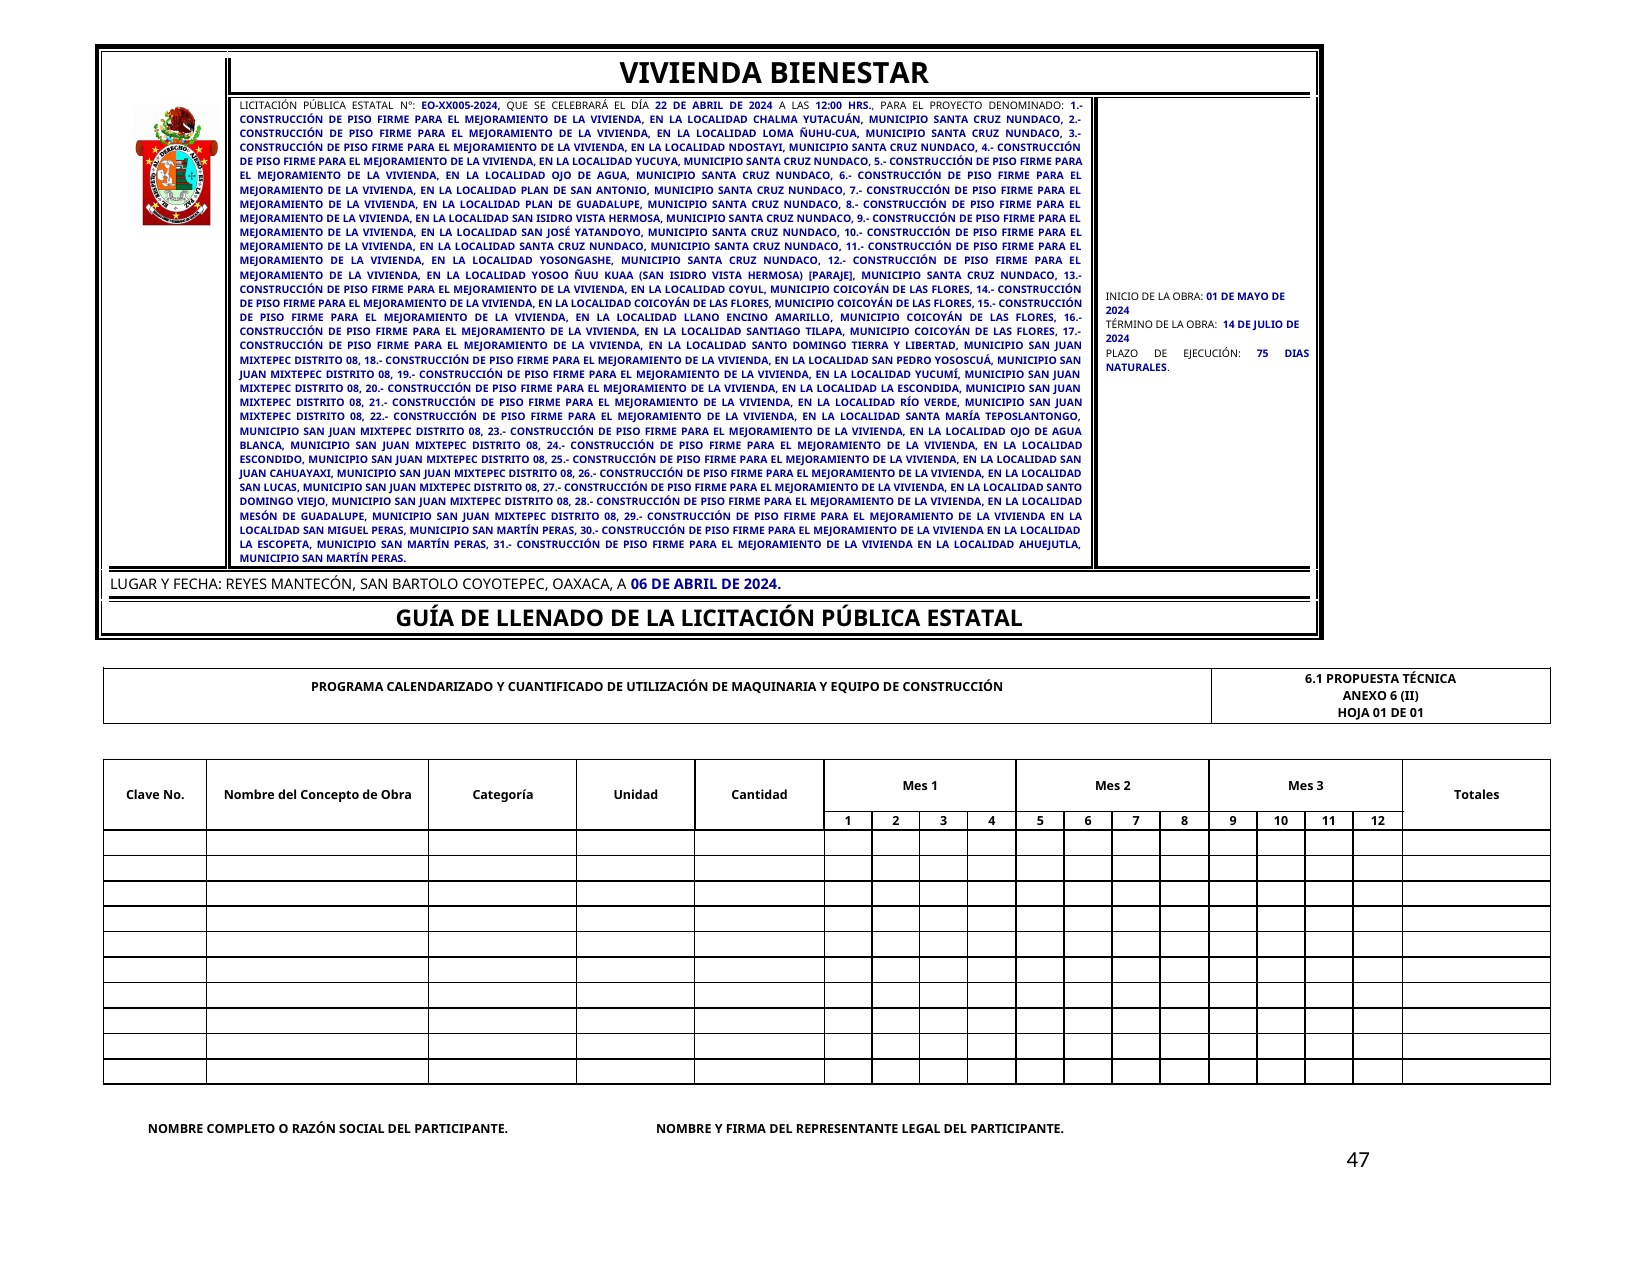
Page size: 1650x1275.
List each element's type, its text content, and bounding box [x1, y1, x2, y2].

table_header Mes 1 [825, 760, 1015, 811]
table_cell [429, 932, 576, 956]
table_cell [429, 983, 576, 1007]
table_cell [1065, 907, 1111, 931]
table_cell [577, 1060, 694, 1083]
table_cell [1210, 882, 1256, 905]
table_cell [207, 1060, 428, 1083]
table_cell [1354, 882, 1402, 905]
table_cell [1017, 1009, 1063, 1032]
table_cell [825, 907, 871, 931]
table_cell [873, 856, 919, 880]
table_cell [1258, 1009, 1304, 1032]
table_cell [968, 1034, 1015, 1058]
table_cell 4 [968, 812, 1015, 829]
table_cell [695, 1034, 824, 1058]
table_cell [1258, 1060, 1304, 1083]
table_cell [1113, 831, 1159, 854]
table_cell [1403, 983, 1550, 1007]
table_cell [207, 958, 428, 982]
table_cell [873, 958, 919, 982]
table_cell [104, 882, 206, 905]
table_cell [1306, 856, 1352, 880]
table_cell [968, 958, 1015, 982]
table_cell [1403, 907, 1550, 931]
table_cell [1161, 1060, 1208, 1083]
table_cell 12 [1354, 812, 1402, 829]
table_cell [1161, 983, 1208, 1007]
table_header Nombre del Concepto de Obra [207, 760, 428, 829]
table_cell [825, 1034, 871, 1058]
table_cell [1065, 932, 1111, 956]
table_cell [577, 856, 694, 880]
table_cell [1017, 958, 1063, 982]
table_cell [429, 1060, 576, 1083]
table_cell [1403, 856, 1550, 880]
table_cell [1210, 831, 1256, 854]
table_cell [429, 856, 576, 880]
table_cell [968, 882, 1015, 905]
table_cell [577, 958, 694, 982]
table_cell [104, 831, 206, 854]
table_cell [429, 907, 576, 931]
table_cell [1113, 983, 1159, 1007]
table_cell [1161, 1009, 1208, 1032]
table_cell [1210, 907, 1256, 931]
table_cell [104, 958, 206, 982]
table_cell [1306, 1009, 1352, 1032]
table_cell 5 [1017, 812, 1063, 829]
table_cell [1065, 1060, 1111, 1083]
table_cell [1017, 856, 1063, 880]
table_cell [873, 1009, 919, 1032]
table_cell [920, 958, 967, 982]
table_cell [1354, 932, 1402, 956]
table_cell [577, 932, 694, 956]
table_cell [1354, 958, 1402, 982]
table_cell [1017, 882, 1063, 905]
table_header Totales [1403, 760, 1550, 829]
table_header 6.1 PROPUESTA TÉCNICA ANEXO 6 (II) HOJA 01 DE 01 [1212, 669, 1550, 723]
table_cell [207, 1034, 428, 1058]
table_cell [873, 831, 919, 854]
table_cell [1161, 958, 1208, 982]
table_cell [1161, 856, 1208, 880]
table_cell [429, 1034, 576, 1058]
table_cell 1 [825, 812, 871, 829]
table_cell [1113, 1060, 1159, 1083]
table_cell [1017, 983, 1063, 1007]
table_cell [873, 1034, 919, 1058]
table_cell [968, 1009, 1015, 1032]
table_cell [968, 856, 1015, 880]
table_cell [1306, 1060, 1352, 1083]
table_cell [1306, 882, 1352, 905]
table_cell [695, 856, 824, 880]
table_cell [1403, 932, 1550, 956]
table_cell [429, 882, 576, 905]
table_cell [1113, 856, 1159, 880]
table_cell [825, 882, 871, 905]
table_cell [695, 907, 824, 931]
table_cell [1403, 958, 1550, 982]
table_cell [873, 932, 919, 956]
table_cell [695, 882, 824, 905]
table_cell [695, 1009, 824, 1032]
table_cell [104, 1060, 206, 1083]
table_cell [695, 983, 824, 1007]
table_cell [104, 856, 206, 880]
table_cell [1306, 831, 1352, 854]
table_cell 11 [1306, 812, 1352, 829]
table_cell [920, 983, 967, 1007]
table_cell [1065, 831, 1111, 854]
table_cell [695, 932, 824, 956]
table_cell [825, 932, 871, 956]
table_cell 6 [1065, 812, 1111, 829]
picture [133, 106, 220, 228]
table_cell 3 [920, 812, 967, 829]
table_cell [920, 932, 967, 956]
table_cell [1017, 831, 1063, 854]
table_header Mes 3 [1210, 760, 1402, 811]
table_cell [577, 907, 694, 931]
table_cell [104, 932, 206, 956]
table_header Clave No. [104, 760, 206, 829]
table_cell [577, 1009, 694, 1032]
table_cell [1306, 907, 1352, 931]
table_cell [1354, 1034, 1402, 1058]
table_cell [1210, 856, 1256, 880]
table_cell [207, 932, 428, 956]
table_header PROGRAMA CALENDARIZADO Y CUANTIFICADO DE UTILIZACIÓN DE MAQUINARIA Y EQUIPO DE CONSTRUCCIÓN [104, 669, 1211, 723]
table_cell [1161, 1034, 1208, 1058]
table_cell [1210, 958, 1256, 982]
table_cell [1017, 1060, 1063, 1083]
table_cell [1258, 1034, 1304, 1058]
table_cell [1210, 983, 1256, 1007]
table_cell [825, 983, 871, 1007]
table_cell [825, 1009, 871, 1032]
table_cell [968, 907, 1015, 931]
table_cell [873, 983, 919, 1007]
table_cell [695, 831, 824, 854]
table_cell 7 [1113, 812, 1159, 829]
table_cell [207, 983, 428, 1007]
table_cell [207, 831, 428, 854]
table_cell [920, 856, 967, 880]
table_header Unidad [577, 760, 694, 829]
table_cell [1210, 932, 1256, 956]
table_cell [825, 1060, 871, 1083]
table_cell [429, 831, 576, 854]
table_cell [1403, 831, 1550, 854]
table_cell [1403, 1034, 1550, 1058]
table_cell [920, 907, 967, 931]
table_cell [1258, 958, 1304, 982]
table_cell [1258, 907, 1304, 931]
table_cell [968, 831, 1015, 854]
table_cell [1113, 1009, 1159, 1032]
table_cell 8 [1161, 812, 1208, 829]
table_cell 10 [1258, 812, 1304, 829]
table_cell [1113, 958, 1159, 982]
table_cell [1210, 1009, 1256, 1032]
table_cell [1306, 983, 1352, 1007]
table_cell [1017, 1034, 1063, 1058]
table_cell [1113, 1034, 1159, 1058]
table_cell [1065, 882, 1111, 905]
table_cell [1354, 1060, 1402, 1083]
table_cell [1210, 1034, 1256, 1058]
table_header Categoría [429, 760, 576, 829]
table_cell [825, 856, 871, 880]
table_cell [207, 882, 428, 905]
table_cell [1161, 882, 1208, 905]
table_cell [1017, 932, 1063, 956]
table_cell [577, 882, 694, 905]
table_cell [1354, 983, 1402, 1007]
table_cell [695, 958, 824, 982]
table_cell [1403, 1060, 1550, 1083]
table_cell [1258, 983, 1304, 1007]
table_cell [104, 907, 206, 931]
table_cell [1306, 1034, 1352, 1058]
table_cell [1161, 907, 1208, 931]
table_cell [1258, 831, 1304, 854]
table_cell [873, 907, 919, 931]
table_cell [1065, 1034, 1111, 1058]
table_cell [104, 1034, 206, 1058]
table_cell [1306, 958, 1352, 982]
table_cell [577, 831, 694, 854]
table_cell [968, 983, 1015, 1007]
table_cell [695, 1060, 824, 1083]
table_cell [1065, 983, 1111, 1007]
table_cell [920, 1034, 967, 1058]
table_header Cantidad [696, 760, 823, 829]
table_cell [920, 882, 967, 905]
table_cell [1113, 882, 1159, 905]
table_cell [1161, 831, 1208, 854]
table_cell 2 [873, 812, 919, 829]
table_cell [1354, 856, 1402, 880]
table_cell [1354, 1009, 1402, 1032]
table_cell [1403, 882, 1550, 905]
table_cell [1258, 882, 1304, 905]
table_header Mes 2 [1017, 760, 1208, 811]
table_cell [873, 882, 919, 905]
table_cell [429, 1009, 576, 1032]
table_cell [1065, 958, 1111, 982]
table_cell [920, 1009, 967, 1032]
table_cell [1210, 1060, 1256, 1083]
table_cell [825, 831, 871, 854]
table_cell [1354, 907, 1402, 931]
table_cell [207, 856, 428, 880]
table_cell [1017, 907, 1063, 931]
table_cell [207, 1009, 428, 1032]
table_cell [1258, 932, 1304, 956]
table_cell [968, 1060, 1015, 1083]
table_cell [1403, 1009, 1550, 1032]
table_cell 9 [1210, 812, 1256, 829]
table_cell [207, 907, 428, 931]
table_cell [1065, 856, 1111, 880]
table_cell [1354, 831, 1402, 854]
table_cell [577, 983, 694, 1007]
table_cell [1065, 1009, 1111, 1032]
table_cell [920, 831, 967, 854]
table_cell [429, 958, 576, 982]
table_cell [104, 1009, 206, 1032]
table_cell [968, 932, 1015, 956]
table_cell [920, 1060, 967, 1083]
table_cell [1113, 932, 1159, 956]
table_cell [873, 1060, 919, 1083]
table_cell [577, 1034, 694, 1058]
table_cell [1306, 932, 1352, 956]
table_cell [1113, 907, 1159, 931]
text NOMBRE COMPLETO O RAZÓN SOCIAL DEL PARTICIPANTE. NOMBRE Y FIRMA DEL REPRESENTANTE LEGAL DEL PARTICIPANTE. [148, 1120, 1369, 1137]
table_cell [825, 958, 871, 982]
table_cell [1258, 856, 1304, 880]
table_cell [1161, 932, 1208, 956]
table_cell [104, 983, 206, 1007]
